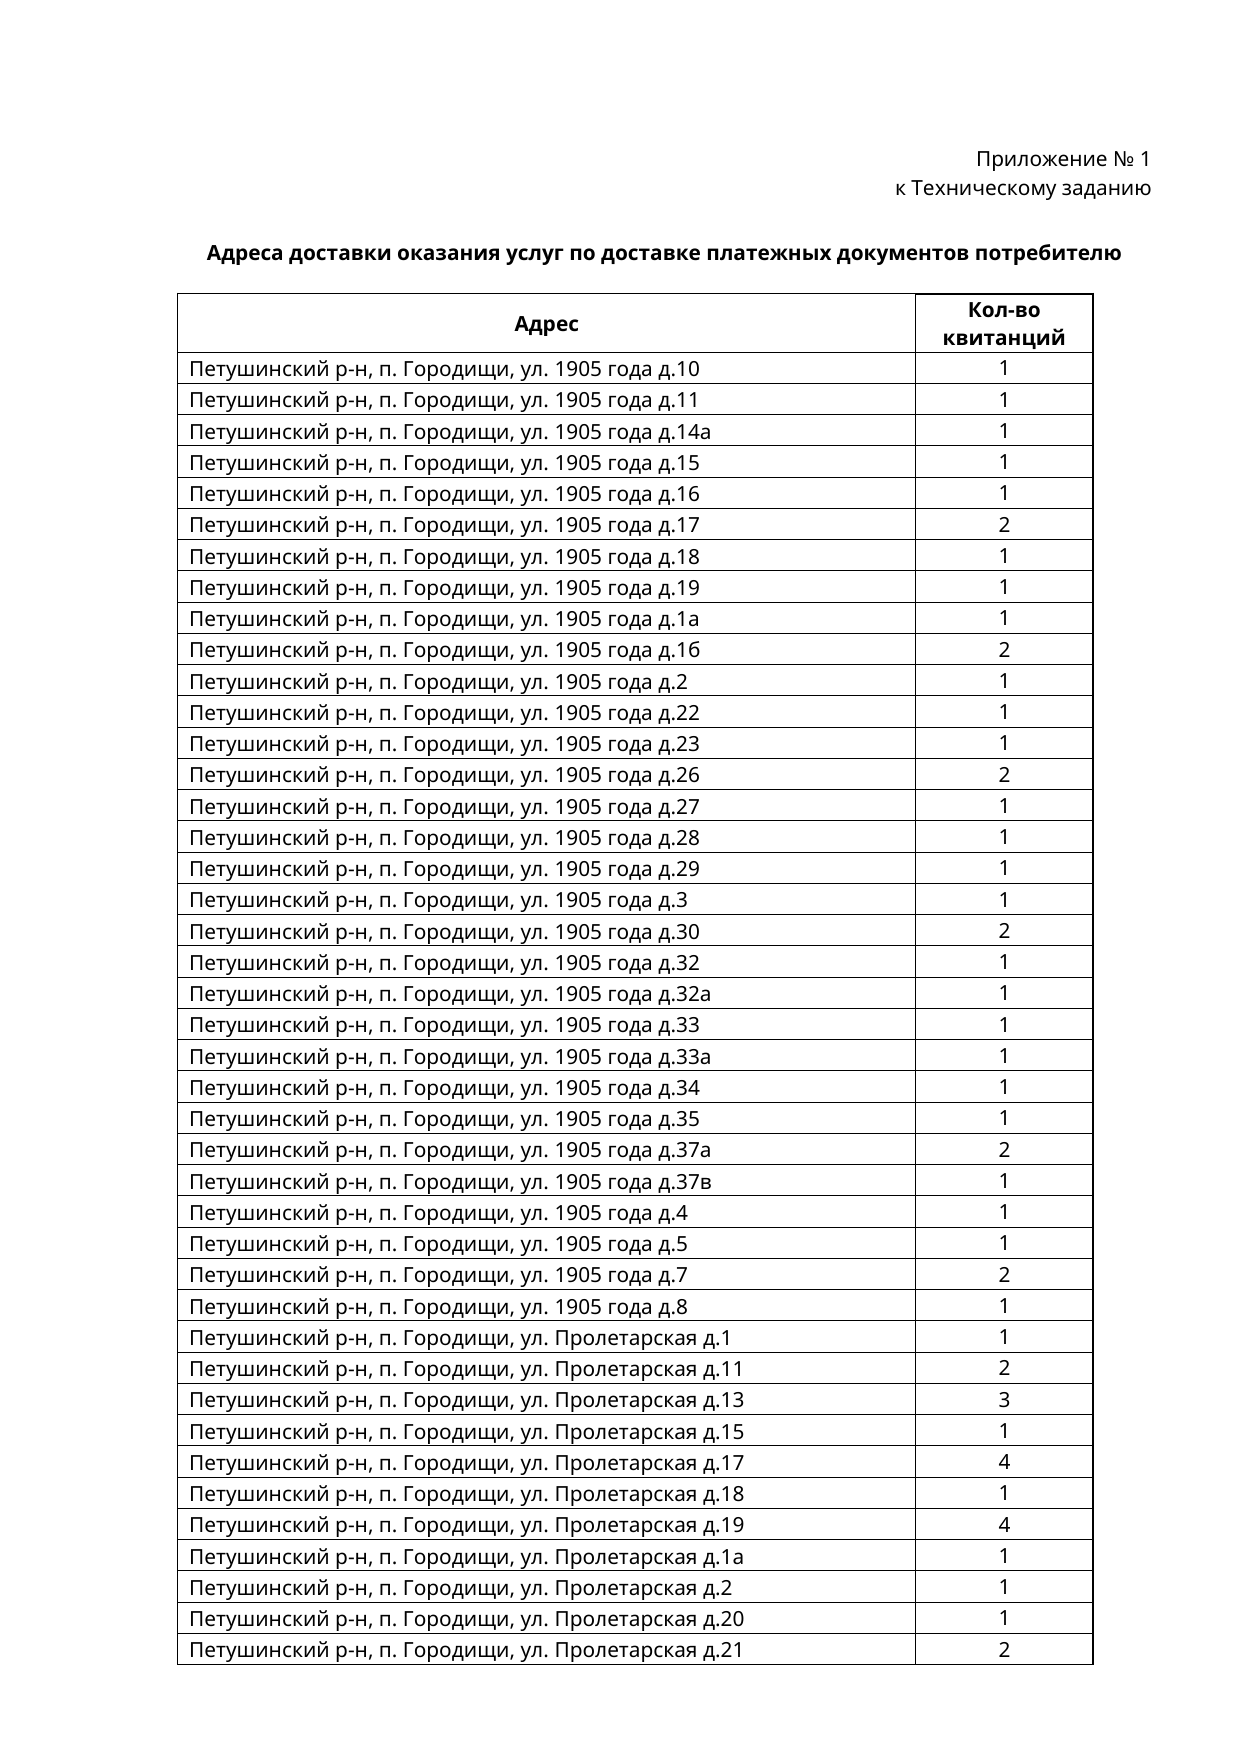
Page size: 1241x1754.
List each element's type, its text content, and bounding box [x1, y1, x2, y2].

table_cell 1 [916, 1040, 1092, 1070]
table_cell Петушинский р-н, п. Городищи, ул. Пролетарская д.1а [178, 1540, 915, 1570]
table_cell Петушинский р-н, п. Городищи, ул. 1905 года д.18 [178, 540, 915, 570]
table_cell 1 [916, 1571, 1092, 1602]
table_cell 1 [916, 446, 1092, 477]
table_cell Петушинский р-н, п. Городищи, ул. Пролетарская д.1 [178, 1321, 915, 1352]
table_cell 1 [916, 665, 1092, 695]
table_cell Петушинский р-н, п. Городищи, ул. 1905 года д.35 [178, 1103, 915, 1133]
table_cell 1 [916, 884, 1092, 914]
table_cell Петушинский р-н, п. Городищи, ул. 1905 года д.11 [178, 384, 915, 414]
table_cell Петушинский р-н, п. Городищи, ул. Пролетарская д.13 [178, 1384, 915, 1414]
table_cell 1 [916, 384, 1092, 414]
table_cell Петушинский р-н, п. Городищи, ул. 1905 года д.16 [178, 478, 915, 508]
table_cell Петушинский р-н, п. Городищи, ул. 1905 года д.1а [178, 603, 915, 633]
table_cell Петушинский р-н, п. Городищи, ул. 1905 года д.32а [178, 978, 915, 1008]
text Приложение № 1 [177, 144, 1152, 173]
table_cell 1 [916, 1540, 1092, 1570]
table_cell Петушинский р-н, п. Городищи, ул. 1905 года д.33 [178, 1009, 915, 1039]
table_cell Петушинский р-н, п. Городищи, ул. 1905 года д.10 [178, 353, 915, 383]
table_cell 1 [916, 571, 1092, 602]
table_cell Петушинский р-н, п. Городищи, ул. 1905 года д.37в [178, 1165, 915, 1195]
table_cell 1 [916, 1603, 1092, 1633]
table_cell 1 [916, 978, 1092, 1008]
table_cell 1 [916, 853, 1092, 883]
table_cell 1 [916, 1478, 1092, 1508]
text Адреса доставки оказания услуг по доставке платежных документов потребителю [177, 238, 1152, 267]
table_cell Петушинский р-н, п. Городищи, ул. 1905 года д.34 [178, 1071, 915, 1102]
table_cell Петушинский р-н, п. Городищи, ул. 1905 года д.26 [178, 759, 915, 789]
table_cell Петушинский р-н, п. Городищи, ул. Пролетарская д.15 [178, 1415, 915, 1445]
table_cell 2 [916, 915, 1092, 945]
table_cell 2 [916, 634, 1092, 664]
table_cell Петушинский р-н, п. Городищи, ул. 1905 года д.4 [178, 1196, 915, 1227]
text к Техническому заданию [177, 173, 1152, 201]
table_cell Петушинский р-н, п. Городищи, ул. 1905 года д.27 [178, 790, 915, 820]
table_cell Петушинский р-н, п. Городищи, ул. 1905 года д.32 [178, 946, 915, 977]
table_cell 1 [916, 1009, 1092, 1039]
table_cell Петушинский р-н, п. Городищи, ул. 1905 года д.29 [178, 853, 915, 883]
table_cell 1 [916, 1165, 1092, 1195]
table_cell Петушинский р-н, п. Городищи, ул. 1905 года д.7 [178, 1259, 915, 1289]
table_header Кол-во квитанций [916, 295, 1092, 352]
table_cell Петушинский р-н, п. Городищи, ул. 1905 года д.23 [178, 728, 915, 758]
table_cell Петушинский р-н, п. Городищи, ул. 1905 года д.8 [178, 1290, 915, 1320]
table_cell 1 [916, 946, 1092, 977]
table_cell Петушинский р-н, п. Городищи, ул. 1905 года д.33а [178, 1040, 915, 1070]
table_cell 2 [916, 1353, 1092, 1383]
table_cell 1 [916, 821, 1092, 852]
table_cell Петушинский р-н, п. Городищи, ул. Пролетарская д.19 [178, 1509, 915, 1539]
table_cell Петушинский р-н, п. Городищи, ул. Пролетарская д.21 [178, 1634, 915, 1664]
table_cell 1 [916, 1228, 1092, 1258]
table_cell 1 [916, 478, 1092, 508]
table_cell 2 [916, 759, 1092, 789]
table_cell Петушинский р-н, п. Городищи, ул. 1905 года д.15 [178, 446, 915, 477]
table_cell Петушинский р-н, п. Городищи, ул. 1905 года д.1б [178, 634, 915, 664]
table_cell Петушинский р-н, п. Городищи, ул. 1905 года д.30 [178, 915, 915, 945]
table_cell Петушинский р-н, п. Городищи, ул. 1905 года д.5 [178, 1228, 915, 1258]
table_cell 4 [916, 1446, 1092, 1477]
table_cell 2 [916, 1634, 1092, 1664]
table_cell 1 [916, 790, 1092, 820]
table_header Адрес [178, 294, 915, 352]
table_cell 4 [916, 1509, 1092, 1539]
table_cell Петушинский р-н, п. Городищи, ул. Пролетарская д.20 [178, 1603, 915, 1633]
table_cell Петушинский р-н, п. Городищи, ул. 1905 года д.37а [178, 1134, 915, 1164]
table_cell Петушинский р-н, п. Городищи, ул. 1905 года д.22 [178, 696, 915, 727]
table_cell Петушинский р-н, п. Городищи, ул. Пролетарская д.18 [178, 1478, 915, 1508]
table_cell 1 [916, 1071, 1092, 1102]
table_cell 1 [916, 415, 1092, 445]
table_cell 2 [916, 509, 1092, 539]
table_cell 1 [916, 1321, 1092, 1352]
table_cell 1 [916, 1290, 1092, 1320]
table_cell Петушинский р-н, п. Городищи, ул. Пролетарская д.17 [178, 1446, 915, 1477]
table_cell 1 [916, 728, 1092, 758]
table_cell Петушинский р-н, п. Городищи, ул. 1905 года д.2 [178, 665, 915, 695]
table_cell 1 [916, 1103, 1092, 1133]
table_cell 1 [916, 540, 1092, 570]
table_cell 1 [916, 353, 1092, 383]
table_cell Петушинский р-н, п. Городищи, ул. 1905 года д.14а [178, 415, 915, 445]
table_cell 2 [916, 1259, 1092, 1289]
table_cell Петушинский р-н, п. Городищи, ул. Пролетарская д.11 [178, 1353, 915, 1383]
table_cell Петушинский р-н, п. Городищи, ул. 1905 года д.3 [178, 884, 915, 914]
table_cell 1 [916, 603, 1092, 633]
table_cell 2 [916, 1134, 1092, 1164]
table_cell Петушинский р-н, п. Городищи, ул. 1905 года д.28 [178, 821, 915, 852]
table_cell Петушинский р-н, п. Городищи, ул. 1905 года д.17 [178, 509, 915, 539]
table_cell 1 [916, 1196, 1092, 1227]
table_cell 1 [916, 1415, 1092, 1445]
table_cell 1 [916, 696, 1092, 727]
table_cell 3 [916, 1384, 1092, 1414]
table_cell Петушинский р-н, п. Городищи, ул. 1905 года д.19 [178, 571, 915, 602]
table_cell Петушинский р-н, п. Городищи, ул. Пролетарская д.2 [178, 1571, 915, 1602]
